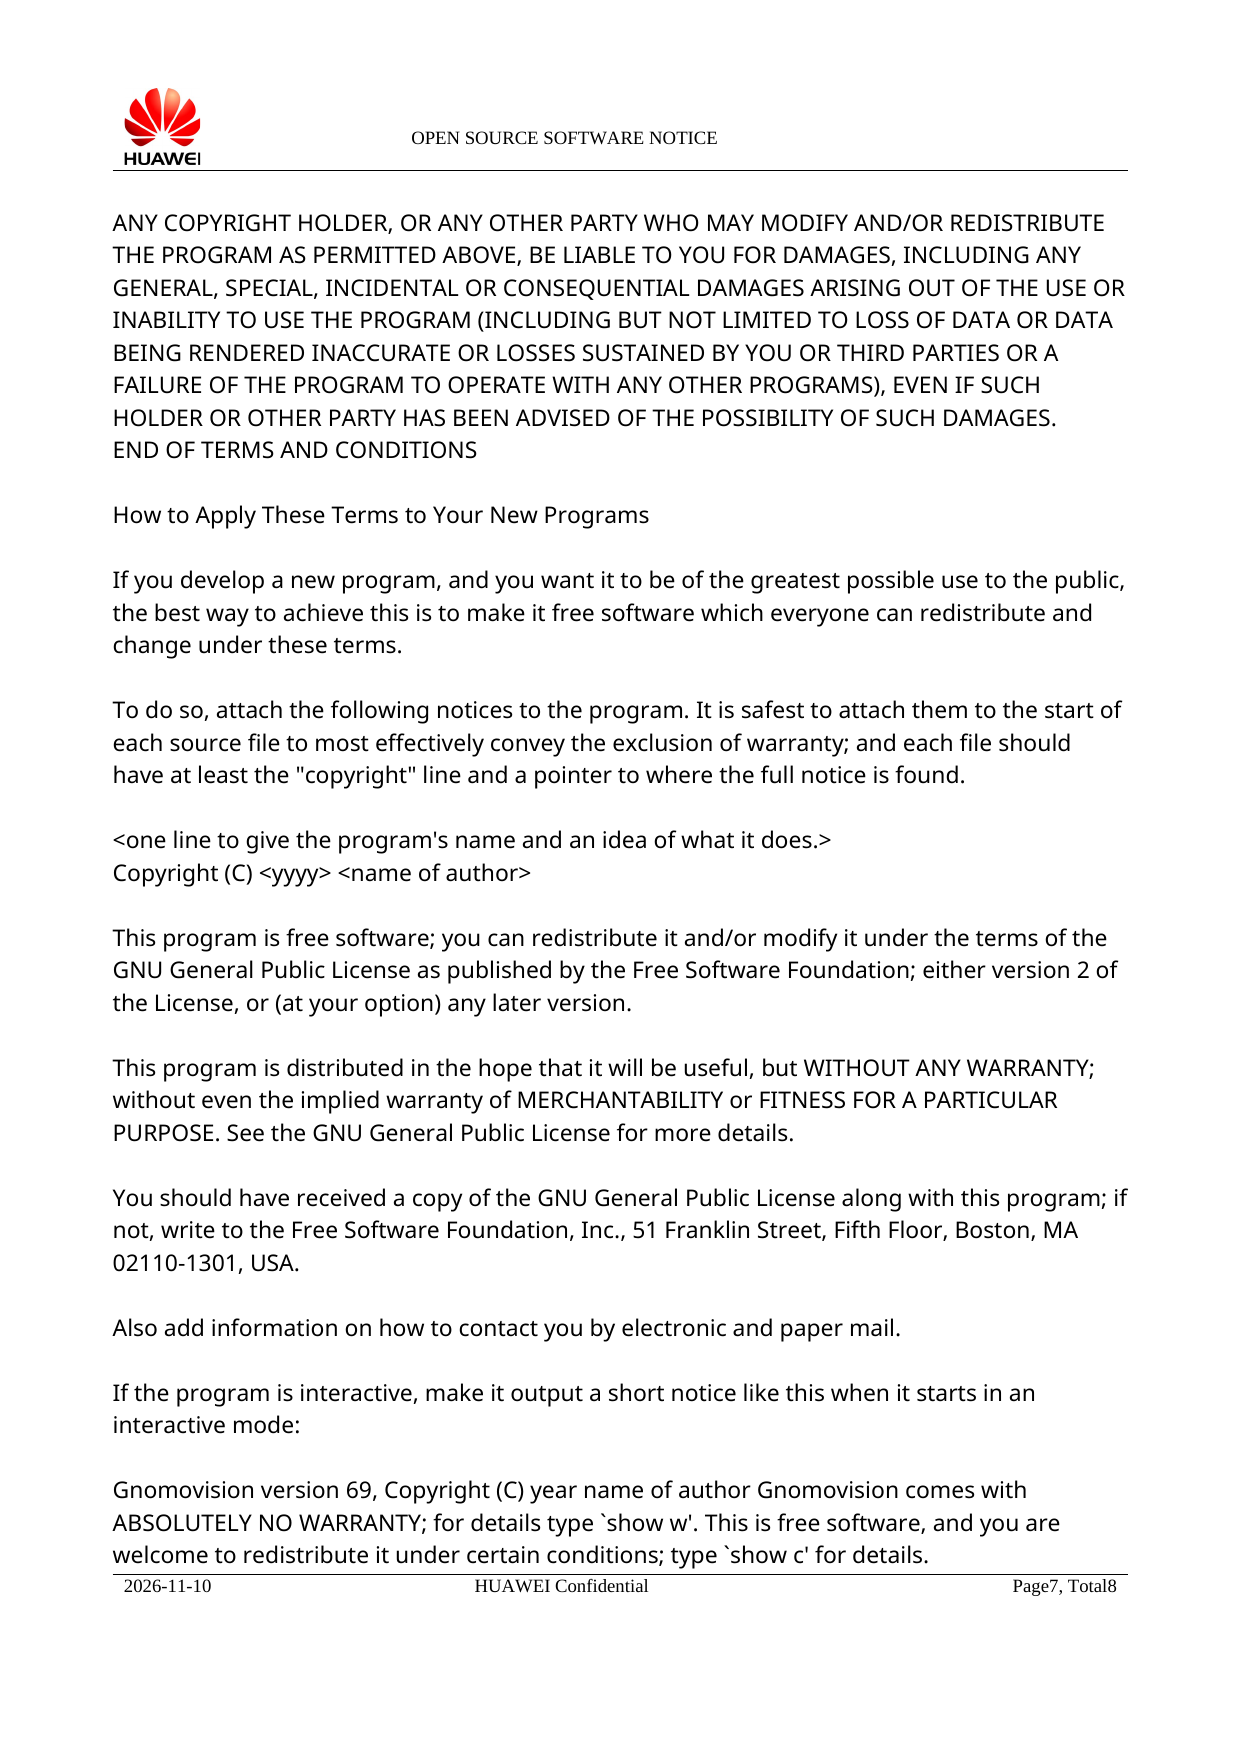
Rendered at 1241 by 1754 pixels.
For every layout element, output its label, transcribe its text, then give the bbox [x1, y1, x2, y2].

picture [124, 88, 201, 165]
text If you develop a new program, and you want it to be of the greatest possible use to the public, the best way to achieve this is to make it free software which everyone can redistribute and change under these terms. [112, 564, 1128, 661]
text You should have received a copy of the GNU General Public License along with this program; if not, write to the Free Software Foundation, Inc., 51 Franklin Street, Fifth Floor, Boston, MA 02110-1301, USA. [112, 1181, 1128, 1279]
text If the program is interactive, make it output a short notice like this when it starts in an interactive mode: [112, 1376, 1128, 1441]
text To do so, attach the following notices to the program. It is safest to attach them to the start of each source file to most effectively convey the exclusion of warranty; and each file should have at least the "copyright" line and a pointer to where the full notice is found. [112, 694, 1128, 791]
text END OF TERMS AND CONDITIONS [112, 434, 1128, 466]
text Gnomovision version 69, Copyright (C) year name of author Gnomovision comes with ABSOLUTELY NO WARRANTY; for details type `show w'. This is free software, and you are welcome to redistribute it under certain conditions; type `show c' for details. [112, 1474, 1128, 1571]
text Also add information on how to contact you by electronic and paper mail. [112, 1311, 1128, 1344]
text How to Apply These Terms to Your New Programs [112, 499, 1128, 531]
text <one line to give the program's name and an idea of what it does.> [112, 824, 1128, 856]
text This program is free software; you can redistribute it and/or modify it under the terms of the GNU General Public License as published by the Free Software Foundation; either version 2 of the License, or (at your option) any later version. [112, 921, 1128, 1019]
text This program is distributed in the hope that it will be useful, but WITHOUT ANY WARRANTY; without even the implied warranty of MERCHANTABILITY or FITNESS FOR A PARTICULAR PURPOSE. See the GNU General Public License for more details. [112, 1051, 1128, 1149]
text Copyright (C) <yyyy> <name of author> [112, 856, 1128, 889]
